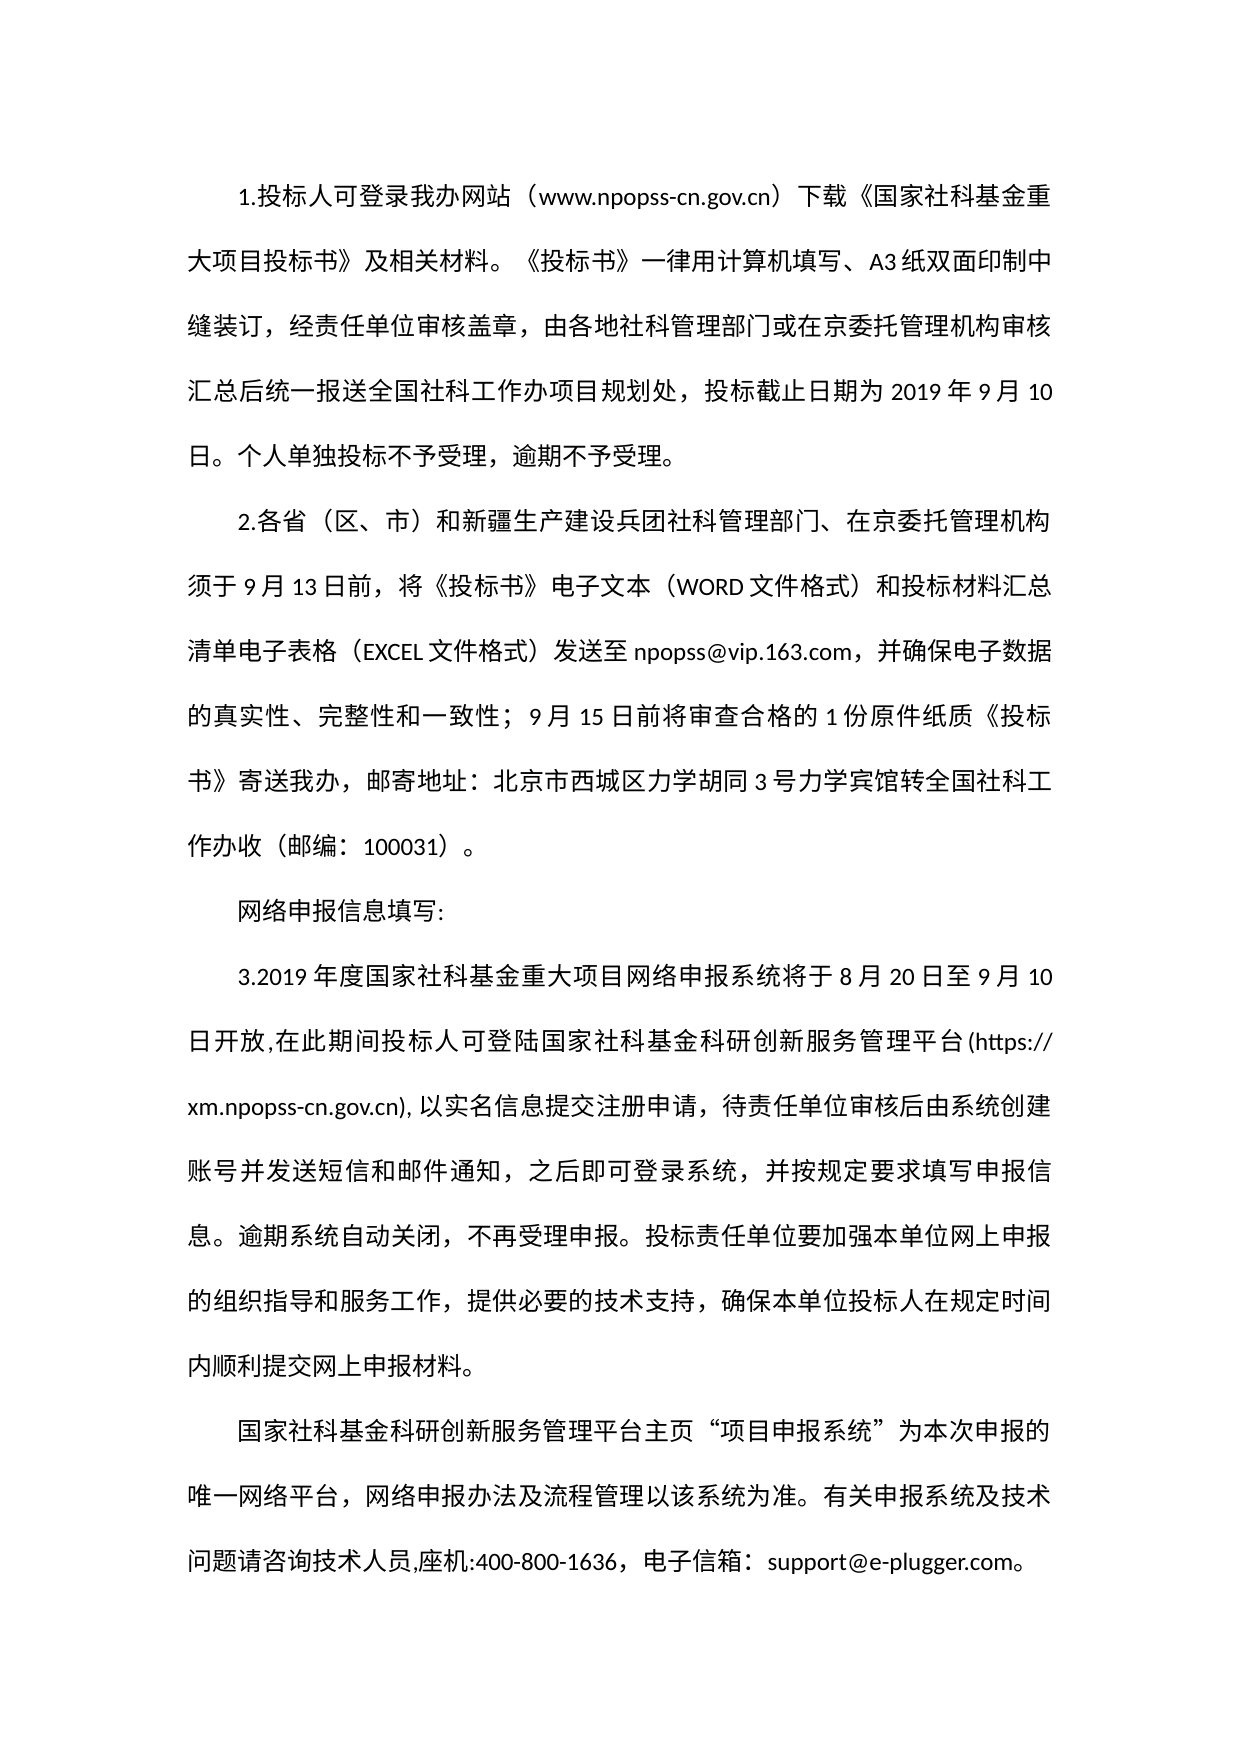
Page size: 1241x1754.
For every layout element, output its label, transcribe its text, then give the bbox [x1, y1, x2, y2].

text 3.2019年度国家社科基金重大项目网络申报系统将于8月20日至9月10日开放,在此期间投标人可登陆国家社科基金科研创新服务管理平台(https://xm.npopss-cn.gov.cn), 以实名信息提交注册申请，待责任单位审核后由系统创建账号并发送短信和邮件通知，之后即可登录系统，并按规定要求填写申报信息。逾期系统自动关闭，不再受理申报。投标责任单位要加强本单位网上申报的组织指导和服务工作，提供必要的技术支持，确保本单位投标人在规定时间内顺利提交网上申报材料。 [187, 942, 1053, 1397]
text 2.各省（区、市）和新疆生产建设兵团社科管理部门、在京委托管理机构须于9月13日前，将《投标书》电子文本（WORD文件格式）和投标材料汇总清单电子表格（EXCEL文件格式）发送至npopss@vip.163.com，并确保电子数据的真实性、完整性和一致性；9月15日前将审查合格的1份原件纸质《投标书》寄送我办，邮寄地址：北京市西城区力学胡同3号力学宾馆转全国社科工作办收（邮编：100031）。 [187, 487, 1053, 877]
text 1.投标人可登录我办网站（www.npopss-cn.gov.cn）下载《国家社科基金重大项目投标书》及相关材料。《投标书》一律用计算机填写、A3纸双面印制中缝装订，经责任单位审核盖章，由各地社科管理部门或在京委托管理机构审核汇总后统一报送全国社科工作办项目规划处，投标截止日期为2019年9月10日。个人单独投标不予受理，逾期不予受理。 [187, 162, 1053, 487]
text 国家社科基金科研创新服务管理平台主页“项目申报系统”为本次申报的唯一网络平台，网络申报办法及流程管理以该系统为准。有关申报系统及技术问题请咨询技术人员,座机:400-800-1636，电子信箱：support@e-plugger.com。 [187, 1397, 1053, 1592]
text 网络申报信息填写: [187, 877, 1053, 942]
